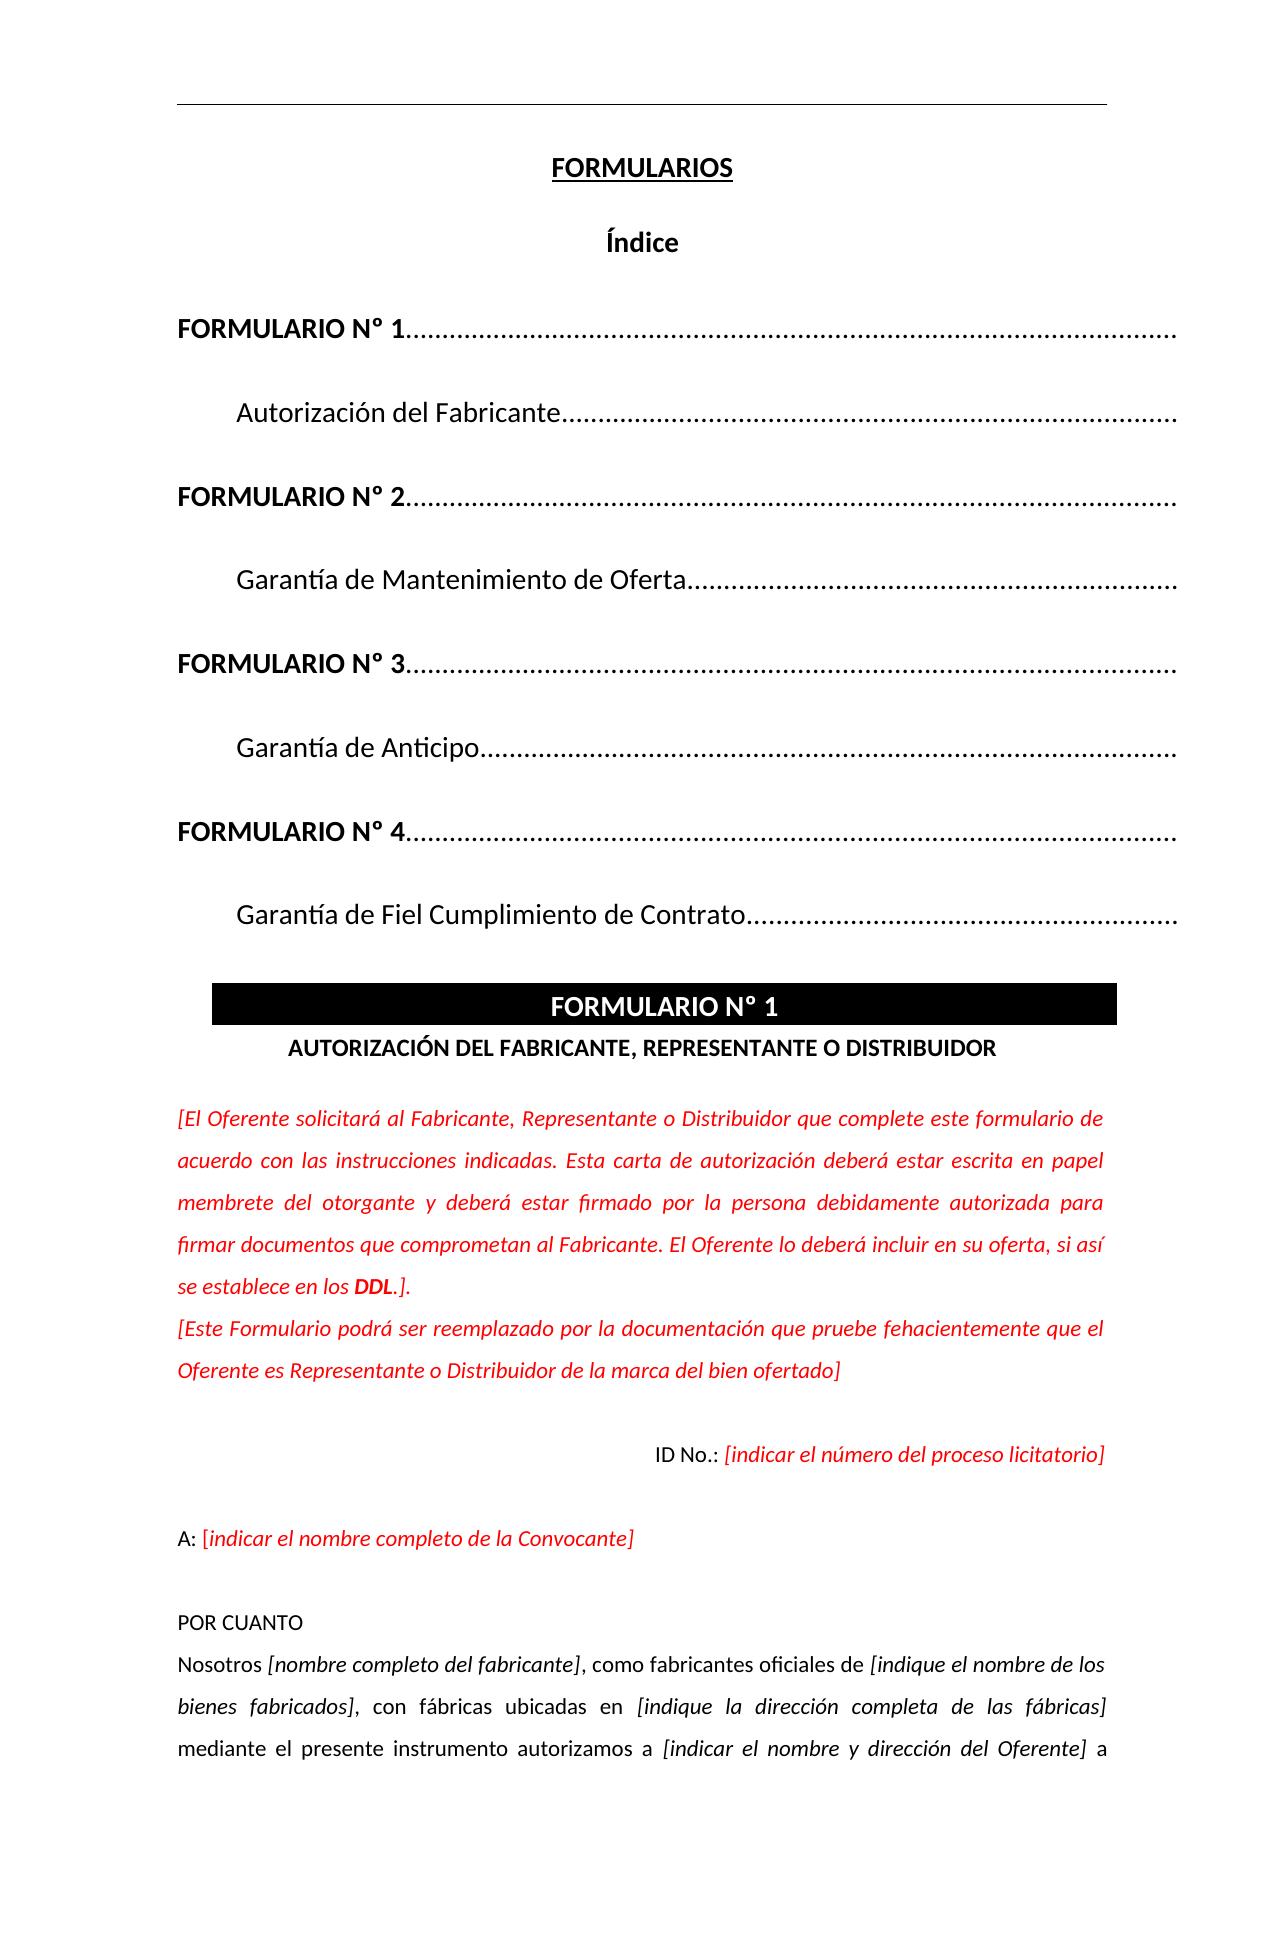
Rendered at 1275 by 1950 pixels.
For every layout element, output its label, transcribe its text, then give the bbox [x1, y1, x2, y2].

text FORMULARIO Nº 3 [177, 645, 1107, 681]
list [177, 1650, 1107, 1762]
text Índice [177, 223, 1107, 260]
text [Este Formulario podrá ser reemplazado por la documentación que pruebe fehacientemente que el Oferente es Representante o Distribuidor de la marca del bien ofertado] [177, 1314, 1107, 1384]
text ID No.: [indicar el número del proceso licitatorio] [177, 1440, 1107, 1468]
subtitle FORMULARIOS [177, 148, 1107, 185]
text FORMULARIO Nº 2 [177, 478, 1107, 513]
text Garantía de Mantenimiento de Oferta [202, 561, 1107, 597]
text Autorización del Fabricante [202, 394, 1107, 429]
text [El Oferente solicitará al Fabricante, Representante o Distribuidor que complete este formulario de acuerdo con las instrucciones indicadas. Esta carta de autorización deberá estar escrita en papel membrete del otorgante y deberá estar firmado por la persona debidamente autorizada para firmar documentos que comprometan al Fabricante. El Oferente lo deberá incluir en su oferta, si así se establece en los DDL.]. [177, 1104, 1107, 1300]
text FORMULARIO Nº 1 [177, 310, 1107, 346]
text FORMULARIO Nº 4 [177, 813, 1107, 848]
text A: [indicar el nombre completo de la Convocante] [177, 1524, 1107, 1552]
list POR CUANTO [177, 1608, 1107, 1636]
text FORMULARIO Nº 1 [213, 984, 1116, 1024]
text Garantía de Anticipo [202, 729, 1107, 764]
text Garantía de Fiel Cumplimiento de Contrato [202, 896, 1107, 932]
text AUTORIZACIÓN DEL FABRICANTE, REPRESENTANTE O DISTRIBUIDOR [177, 1025, 1107, 1062]
